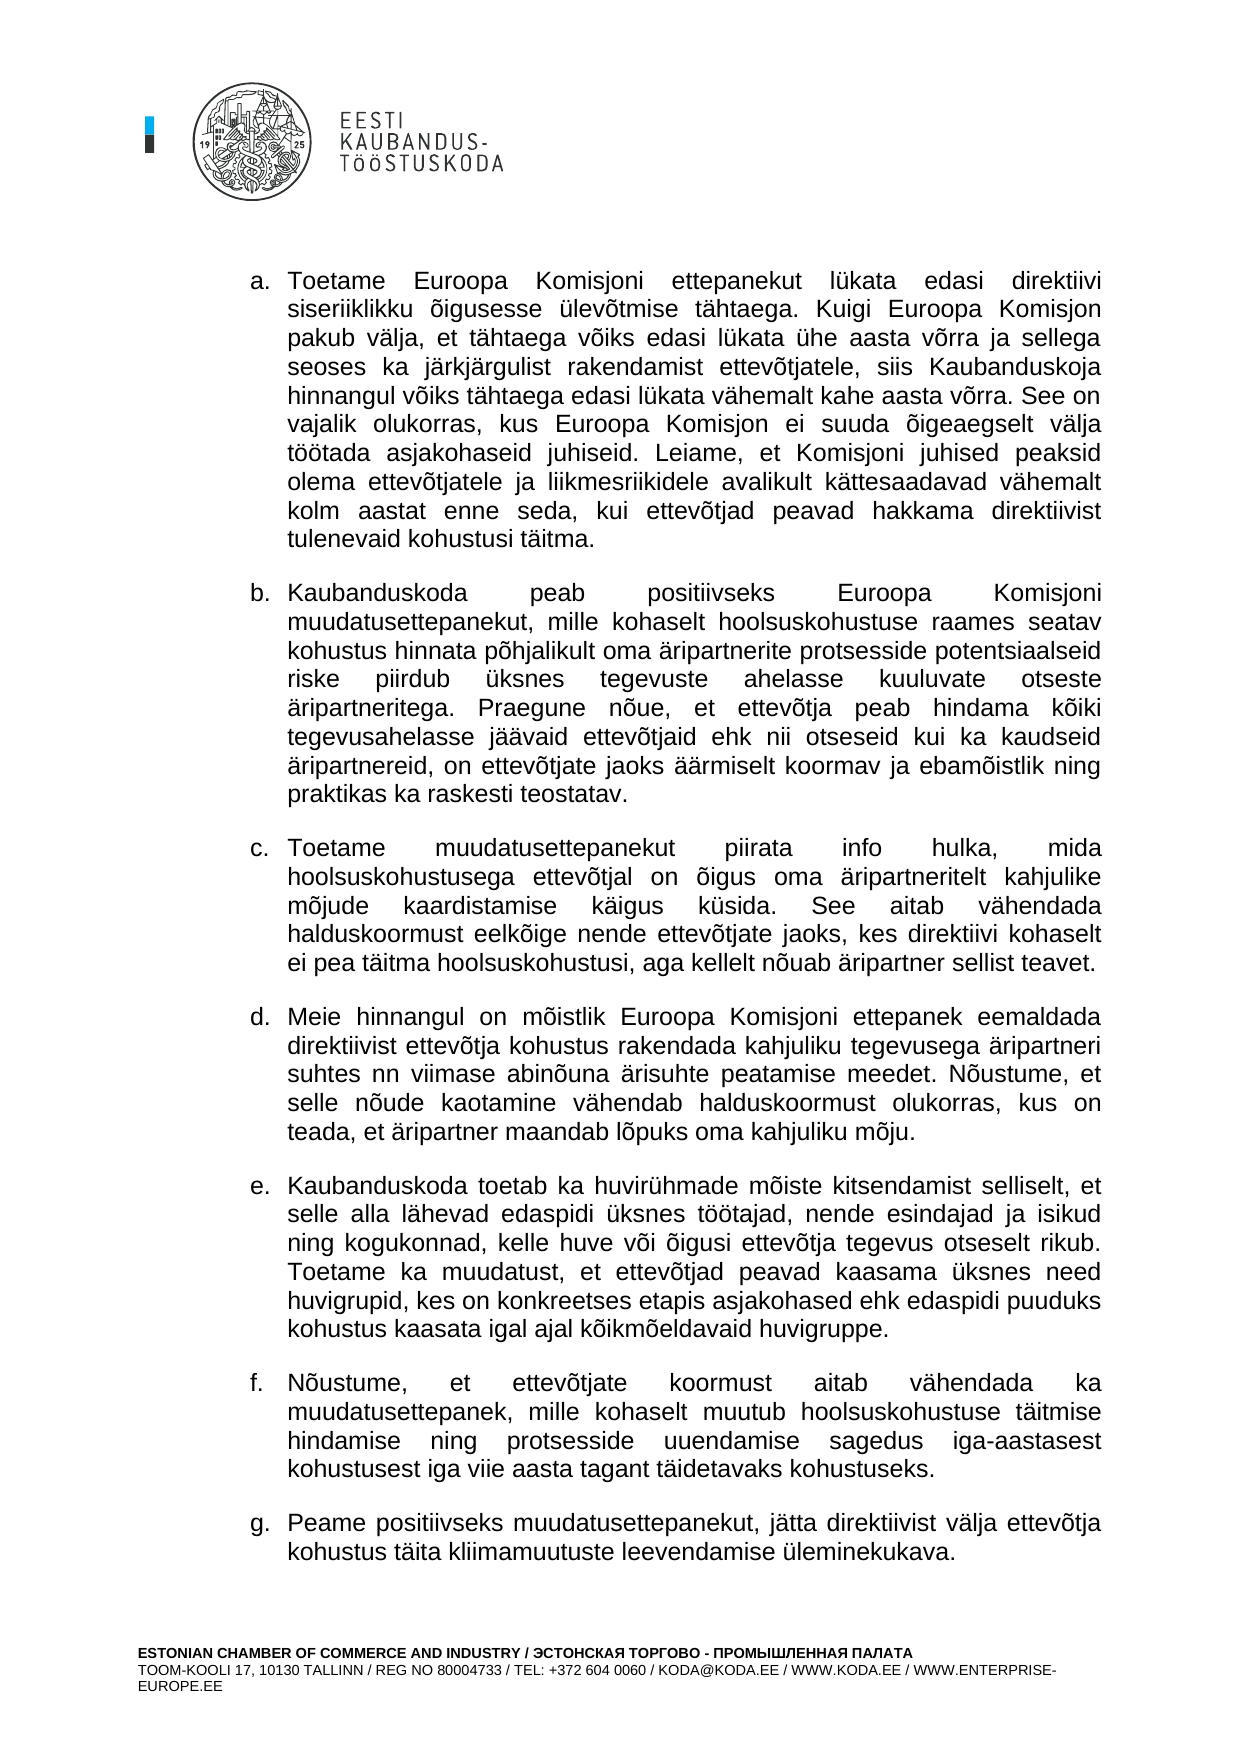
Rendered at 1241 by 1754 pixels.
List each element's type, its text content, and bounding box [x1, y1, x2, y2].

list Toetame muudatusettepanekut piirata info hulka, mida hoolsuskohustusega ettevõtjal on õigus oma äripartneritelt kahjulike mõjude kaardistamise käigus küsida. See aitab vähendada halduskoormust eelkõige nende ettevõtjate jaoks, kes direktiivi kohaselt ei pea täitma hoolsuskohustusi, aga kellelt nõuab äripartner sellist teavet. [250, 833, 1103, 977]
list Nõustume, et ettevõtjate koormust aitab vähendada ka muudatusettepanek, mille kohaselt muutub hoolsuskohustuse täitmise hindamise ning protsesside uuendamise sagedus iga-aastasest kohustusest iga viie aasta tagant täidetavaks kohustuseks. [250, 1368, 1103, 1483]
list Kaubanduskoda toetab ka huvirühmade mõiste kitsendamist selliselt, et selle alla lähevad edaspidi üksnes töötajad, nende esindajad ja isikud ning kogukonnad, kelle huve või õigusi ettevõtja tegevus otseselt rikub. Toetame ka muudatust, et ettevõtjad peavad kaasama üksnes need huvigrupid, kes on konkreetses etapis asjakohased ehk edaspidi puuduks kohustus kaasata igal ajal kõikmõeldavaid huvigruppe. [250, 1171, 1103, 1343]
list Kaubanduskoda peab positiivseks Euroopa Komisjoni muudatusettepanekut, mille kohaselt hoolsuskohustuse raames seatav kohustus hinnata põhjalikult oma äripartnerite protsesside potentsiaalseid riske piirdub üksnes tegevuste ahelasse kuuluvate otseste äripartneritega. Praegune nõue, et ettevõtja peab hindama kõiki tegevusahelasse jäävaid ettevõtjaid ehk nii otseseid kui ka kaudseid äripartnereid, on ettevõtjate jaoks äärmiselt koormav ja ebamõistlik ning praktikas ka raskesti teostatav. [250, 578, 1103, 808]
list Peame positiivseks muudatusettepanekut, jätta direktiivist välja ettevõtja kohustus täita kliimamuutuste leevendamise üleminekukava. [250, 1508, 1103, 1566]
list Meie hinnangul on mõistlik Euroopa Komisjoni ettepanek eemaldada direktiivist ettevõtja kohustus rakendada kahjuliku tegevusega äripartneri suhtes nn viimase abinõuna ärisuhte peatamise meedet. Nõustume, et selle nõude kaotamine vähendab halduskoormust olukorras, kus on teada, et äripartner maandab lõpuks oma kahjuliku mõju. [250, 1002, 1103, 1146]
list Toetame Euroopa Komisjoni ettepanekut lükata edasi direktiivi siseriiklikku õigusesse ülevõtmise tähtaega. Kuigi Euroopa Komisjon pakub välja, et tähtaega võiks edasi lükata ühe aasta võrra ja sellega seoses ka järkjärgulist rakendamist ettevõtjatele, siis Kaubanduskoja hinnangul võiks tähtaega edasi lükata vähemalt kahe aasta võrra. See on vajalik olukorras, kus Euroopa Komisjon ei suuda õigeaegselt välja töötada asjakohaseid juhiseid. Leiame, et Komisjoni juhised peaksid olema ettevõtjatele ja liikmesriikidele avalikult kättesaadavad vähemalt kolm aastat enne seda, kui ettevõtjad peavad hakkama direktiivist tulenevaid kohustusi täitma. [250, 266, 1103, 553]
